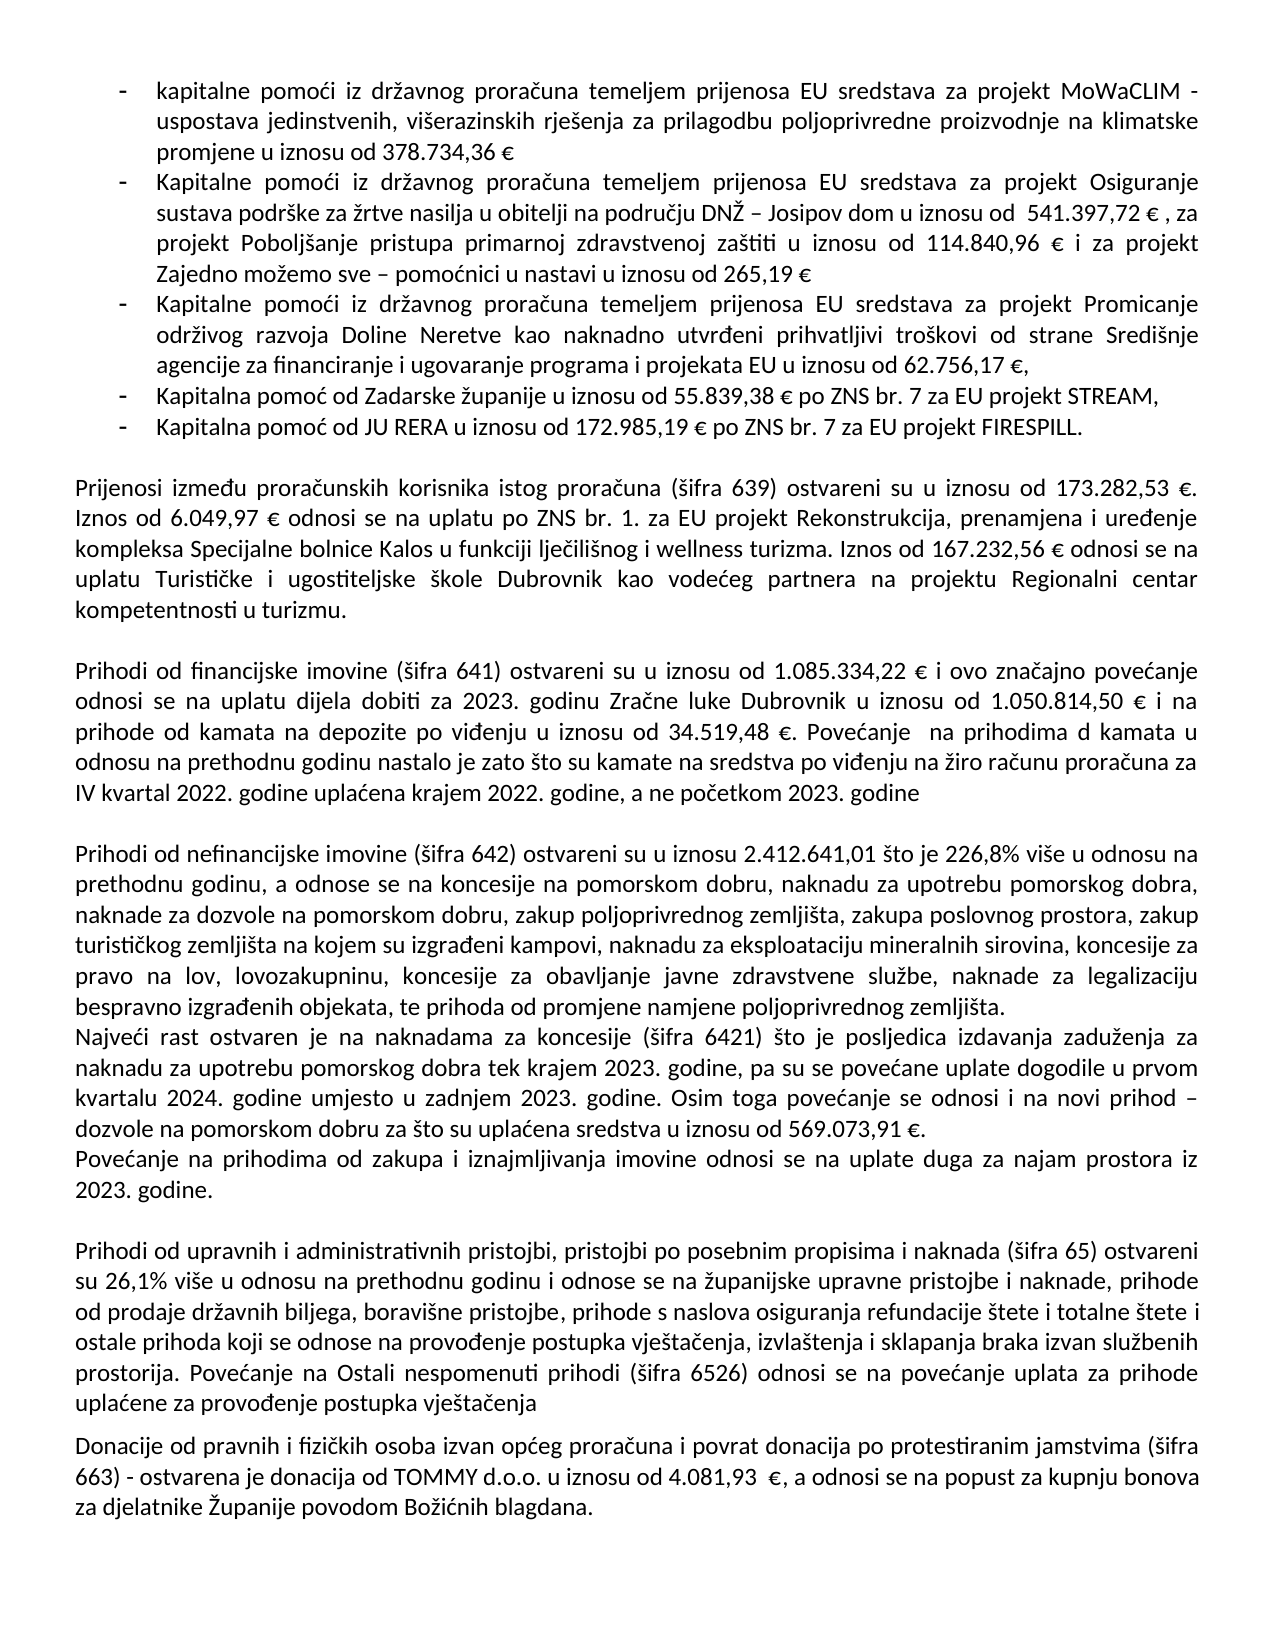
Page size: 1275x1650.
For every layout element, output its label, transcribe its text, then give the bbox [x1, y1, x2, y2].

list kapitalne pomoći iz državnog proračuna temeljem prijenosa EU sredstava za projekt MoWaCLIM - uspostava jedinstvenih, višerazinskih rješenja za prilagodbu poljoprivredne proizvodnje na klimatske promjene u iznosu od 378.734,36 € [119, 75, 1200, 167]
list Kapitalna pomoć od JU RERA u iznosu od 172.985,19 € po ZNS br. 7 za EU projekt FIRESPILL. [119, 411, 1200, 441]
list Kapitalne pomoći iz državnog proračuna temeljem prijenosa EU sredstava za projekt Promicanje održivog razvoja Doline Neretve kao naknadno utvrđeni prihvatljivi troškovi od strane Središnje agencije za financiranje i ugovaranje programa i projekata EU u iznosu od 62.756,17 €, [119, 289, 1200, 380]
text Najveći rast ostvaren je na naknadama za koncesije (šifra 6421) što je posljedica izdavanja zaduženja za naknadu za upotrebu pomorskog dobra tek krajem 2023. godine, pa su se povećane uplate dogodile u prvom kvartalu 2024. godine umjesto u zadnjem 2023. godine. Osim toga povećanje se odnosi i na novi prihod – dozvole na pomorskom dobru za što su uplaćena sredstva u iznosu od 569.073,91 €. [75, 1021, 1200, 1143]
list Kapitalne pomoći iz državnog proračuna temeljem prijenosa EU sredstava za projekt Osiguranje sustava podrške za žrtve nasilja u obitelji na području DNŽ – Josipov dom u iznosu od 541.397,72 € , za projekt Poboljšanje pristupa primarnoj zdravstvenoj zaštiti u iznosu od 114.840,96 € i za projekt Zajedno možemo sve – pomoćnici u nastavi u iznosu od 265,19 € [119, 167, 1200, 289]
text Povećanje na prihodima od zakupa i iznajmljivanja imovine odnosi se na uplate duga za najam prostora iz 2023. godine. [75, 1143, 1200, 1204]
text Prihodi od financijske imovine (šifra 641) ostvareni su u iznosu od 1.085.334,22 € i ovo značajno povećanje odnosi se na uplatu dijela dobiti za 2023. godinu Zračne luke Dubrovnik u iznosu od 1.050.814,50 € i na prihode od kamata na depozite po viđenju u iznosu od 34.519,48 €. Povećanje na prihodima d kamata u odnosu na prethodnu godinu nastalo je zato što su kamate na sredstva po viđenju na žiro računu proračuna za IV kvartal 2022. godine uplaćena krajem 2022. godine, a ne početkom 2023. godine [75, 655, 1200, 807]
list Kapitalna pomoć od Zadarske županije u iznosu od 55.839,38 € po ZNS br. 7 za EU projekt STREAM, [119, 380, 1200, 411]
text Prihodi od nefinancijske imovine (šifra 642) ostvareni su u iznosu 2.412.641,01 što je 226,8% više u odnosu na prethodnu godinu, a odnose se na koncesije na pomorskom dobru, naknadu za upotrebu pomorskog dobra, naknade za dozvole na pomorskom dobru, zakup poljoprivrednog zemljišta, zakupa poslovnog prostora, zakup turističkog zemljišta na kojem su izgrađeni kampovi, naknadu za eksploataciju mineralnih sirovina, koncesije za pravo na lov, lovozakupninu, koncesije za obavljanje javne zdravstvene službe, naknade za legalizaciju bespravno izgrađenih objekata, te prihoda od promjene namjene poljoprivrednog zemljišta. [75, 838, 1200, 1021]
text Donacije od pravnih i fizičkih osoba izvan općeg proračuna i povrat donacija po protestiranim jamstvima (šifra 663) - ostvarena je donacija od TOMMY d.o.o. u iznosu od 4.081,93 €, a odnosi se na popust za kupnju bonova za djelatnike Županije povodom Božićnih blagdana. [75, 1430, 1200, 1522]
text Prijenosi između proračunskih korisnika istog proračuna (šifra 639) ostvareni su u iznosu od 173.282,53 €. Iznos od 6.049,97 € odnosi se na uplatu po ZNS br. 1. za EU projekt Rekonstrukcija, prenamjena i uređenje kompleksa Specijalne bolnice Kalos u funkciji lječilišnog i wellness turizma. Iznos od 167.232,56 € odnosi se na uplatu Turističke i ugostiteljske škole Dubrovnik kao vodećeg partnera na projektu Regionalni centar kompetentnosti u turizmu. [75, 472, 1200, 624]
text Prihodi od upravnih i administrativnih pristojbi, pristojbi po posebnim propisima i naknada (šifra 65) ostvareni su 26,1% više u odnosu na prethodnu godinu i odnose se na županijske upravne pristojbe i naknade, prihode od prodaje državnih biljega, boravišne pristojbe, prihode s naslova osiguranja refundacije štete i totalne štete i ostale prihoda koji se odnose na provođenje postupka vještačenja, izvlaštenja i sklapanja braka izvan službenih prostorija. Povećanje na Ostali nespomenuti prihodi (šifra 6526) odnosi se na povećanje uplata za prihode uplaćene za provođenje postupka vještačenja [75, 1235, 1200, 1418]
